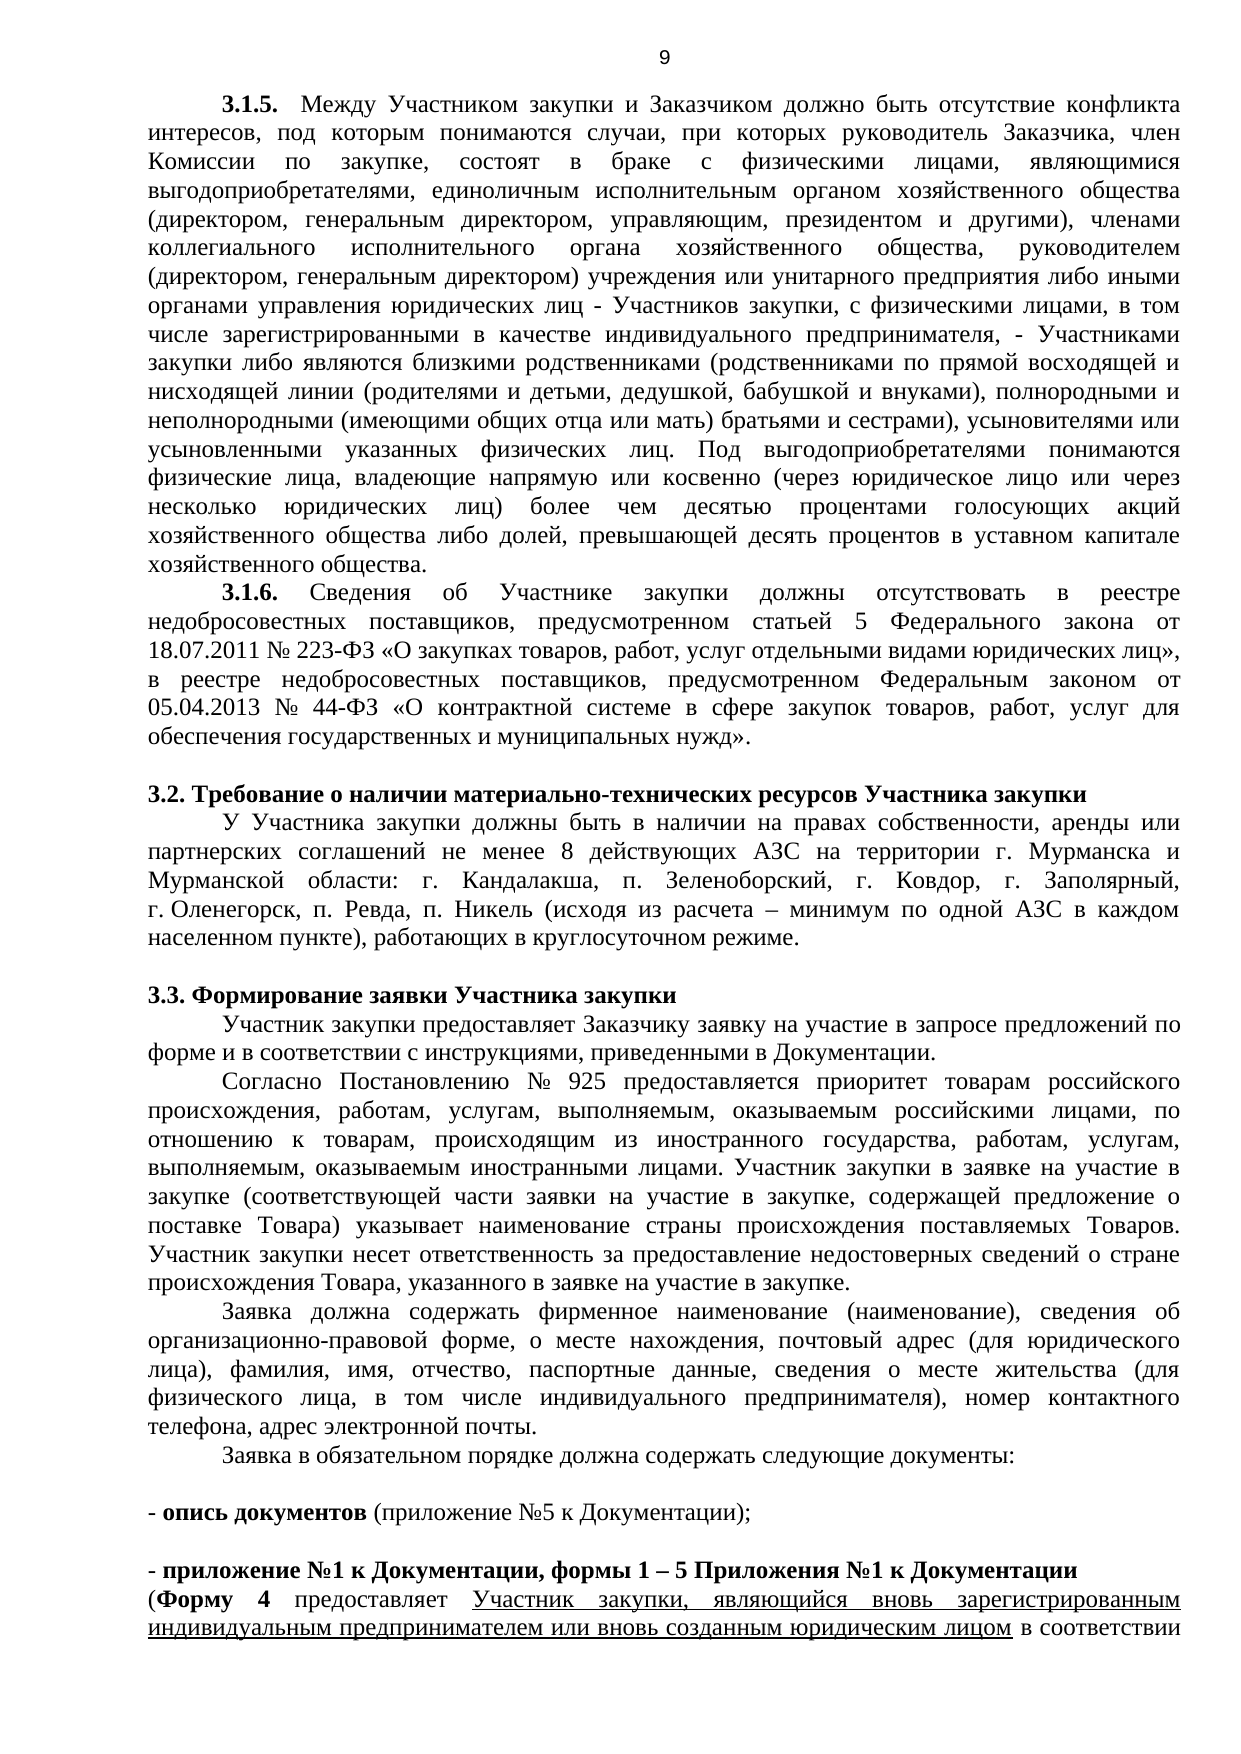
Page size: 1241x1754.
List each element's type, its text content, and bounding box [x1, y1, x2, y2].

text Согласно Постановлению № 925 предоставляется приоритет товарам российского происхождения, работам, услугам, выполняемым, оказываемым российскими лицами, по отношению к товарам, происходящим из иностранного государства, работам, услугам, выполняемым, оказываемым иностранными лицами. Участник закупки в заявке на участие в закупке (соответствующей части заявки на участие в закупке, содержащей предложение о поставке Товара) указывает наименование страны происхождения поставляемых Товаров. Участник закупки несет ответственность за предоставление недостоверных сведений о стране происхождения Товара, указанного в заявке на участие в закупке. [148, 1066, 1181, 1296]
text Участник закупки предоставляет Заказчику заявку на участие в запросе предложений по форме и в соответствии с инструкциями, приведенными в Документации. [148, 1009, 1181, 1066]
text - приложение №1 к Документации, формы 1 – 5 Приложения №1 к Документации [148, 1555, 1181, 1584]
text 3.1.6. Сведения об Участнике закупки должны отсутствовать в реестре недобросовестных поставщиков, предусмотренном статьей 5 Федерального закона от 18.07.2011 № 223-ФЗ «О закупках товаров, работ, услуг отдельными видами юридических лиц», в реестре недобросовестных поставщиков, предусмотренном Федеральным законом от 05.04.2013 № 44-ФЗ «О контрактной системе в сфере закупок товаров, работ, услуг для обеспечения государственных и муниципальных нужд». [148, 577, 1181, 750]
text Заявка должна содержать фирменное наименование (наименование), сведения об организационно-правовой форме, о месте нахождения, почтовый адрес (для юридического лица), фамилия, имя, отчество, паспортные данные, сведения о месте жительства (для физического лица, в том числе индивидуального предпринимателя), номер контактного телефона, адрес электронной почты. [148, 1296, 1181, 1440]
text Заявка в обязательном порядке должна содержать следующие документы: [148, 1440, 1181, 1469]
text - опись документов (приложение №5 к Документации); [148, 1497, 1181, 1526]
text 3.1.5. Между Участником закупки и Заказчиком должно быть отсутствие конфликта интересов, под которым понимаются случаи, при которых руководитель Заказчика, член Комиссии по закупке, состоят в браке с физическими лицами, являющимися выгодоприобретателями, единоличным исполнительным органом хозяйственного общества (директором, генеральным директором, управляющим, президентом и другими), членами коллегиального исполнительного органа хозяйственного общества, руководителем (директором, генеральным директором) учреждения или унитарного предприятия либо иными органами управления юридических лиц - Участников закупки, с физическими лицами, в том числе зарегистрированными в качестве индивидуального предпринимателя, - Участниками закупки либо являются близкими родственниками (родственниками по прямой восходящей и нисходящей линии (родителями и детьми, дедушкой, бабушкой и внуками), полнородными и неполнородными (имеющими общих отца или мать) братьями и сестрами), усыновителями или усыновленными указанных физических лиц. Под выгодоприобретателями понимаются физические лица, владеющие напрямую или косвенно (через юридическое лицо или через несколько юридических лиц) более чем десятью процентами голосующих акций хозяйственного общества либо долей, превышающей десять процентов в уставном капитале хозяйственного общества. [148, 89, 1181, 577]
text У Участника закупки должны быть в наличии на правах собственности, аренды или партнерских соглашений не менее 8 действующих АЗС на территории г. Мурманска и Мурманской области: г. Кандалакша, п. Зеленоборский, г. Ковдор, г. Заполярный, г. Оленегорск, п. Ревда, п. Никель (исходя из расчета – минимум по одной АЗС в каждом населенном пункте), работающих в круглосуточном режиме. [148, 807, 1181, 951]
text 3.2. Требование о наличии материально-технических ресурсов Участника закупки [148, 779, 1181, 807]
subtitle 3.3. Формирование заявки Участника закупки [148, 980, 1181, 1009]
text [148, 1584, 1181, 1641]
